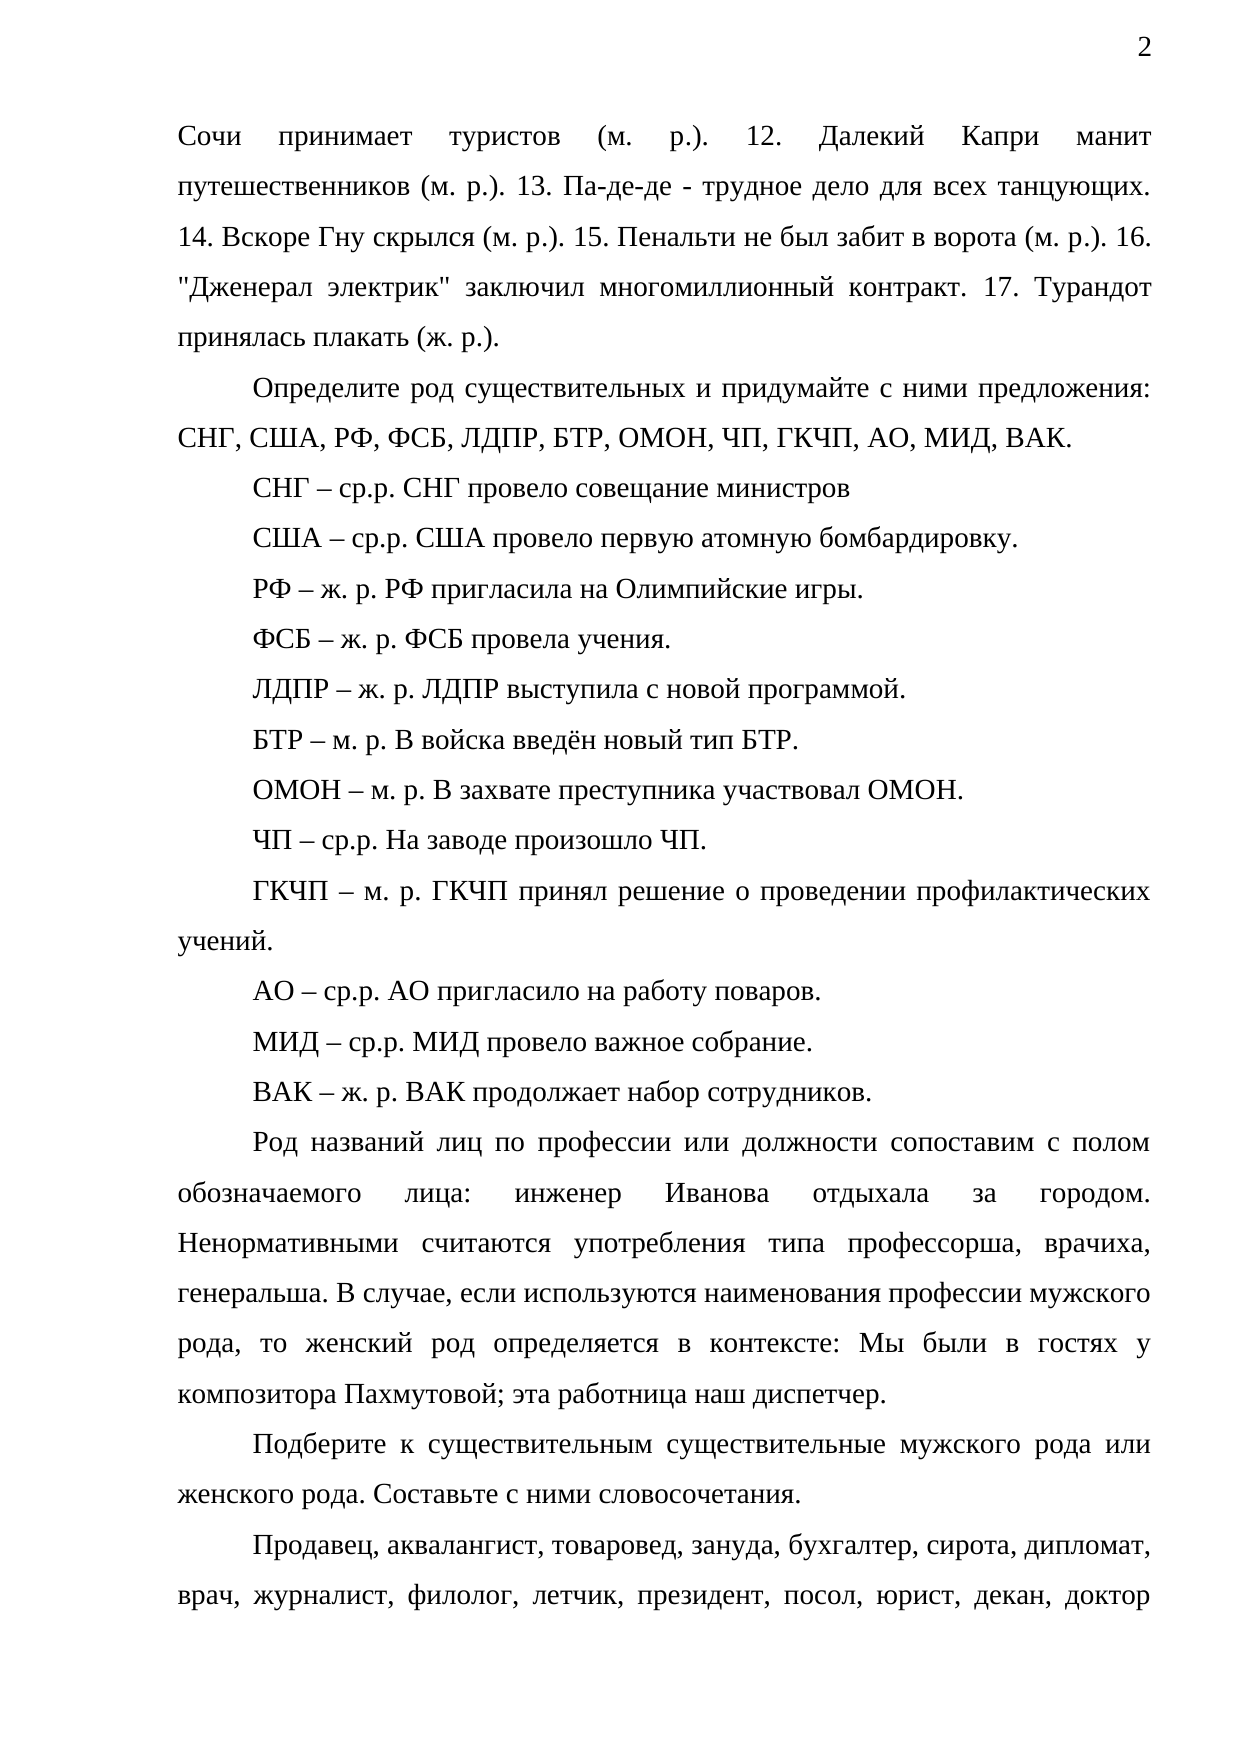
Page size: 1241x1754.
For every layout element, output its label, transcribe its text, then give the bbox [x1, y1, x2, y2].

text Род названий лиц по профессии или должности сопоставим с полом обозначаемого лица: инженер Иванова отдыхала за городом. Ненормативными считаются употребления типа профессорша, врачиха, генеральша. В случае, если используются наименования профессии мужского рода, то женский род определяется в контексте: Мы были в гостях у композитора Пахмутовой; эта работница наш диспетчер. [177, 1124, 1152, 1409]
text СНГ – ср.р. СНГ провело совещание министров [177, 470, 1152, 504]
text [177, 118, 1152, 353]
text РФ – ж. р. РФ пригласила на Олимпийские игры. [177, 571, 1152, 604]
text США – ср.р. США провело первую атомную бомбардировку. [177, 521, 1152, 554]
text ФСБ – ж. р. ФСБ провела учения. [177, 621, 1152, 655]
text ГКЧП – м. р. ГКЧП принял решение о проведении профилактических учений. [177, 873, 1152, 957]
text ЛДПР – ж. р. ЛДПР выступила с новой программой. [177, 672, 1152, 705]
text МИД – ср.р. МИД провело важное собрание. [177, 1024, 1152, 1057]
text БТР – м. р. В войска введён новый тип БТР. [177, 722, 1152, 755]
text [177, 1527, 1152, 1611]
text ЧП – ср.р. На заводе произошло ЧП. [177, 822, 1152, 856]
text Подберите к существительным существительные мужского рода или женского рода. Составьте с ними словосочетания. [177, 1426, 1152, 1510]
text Определите род существительных и придумайте с ними предложения: СНГ, США, РФ, ФСБ, ЛДПР, БТР, ОМОН, ЧП, ГКЧП, АО, МИД, ВАК. [177, 370, 1152, 453]
text ВАК – ж. р. ВАК продолжает набор сотрудников. [177, 1074, 1152, 1108]
text АО – ср.р. АО пригласило на работу поваров. [177, 973, 1152, 1007]
text ОМОН – м. р. В захвате преступника участвовал ОМОН. [177, 772, 1152, 806]
